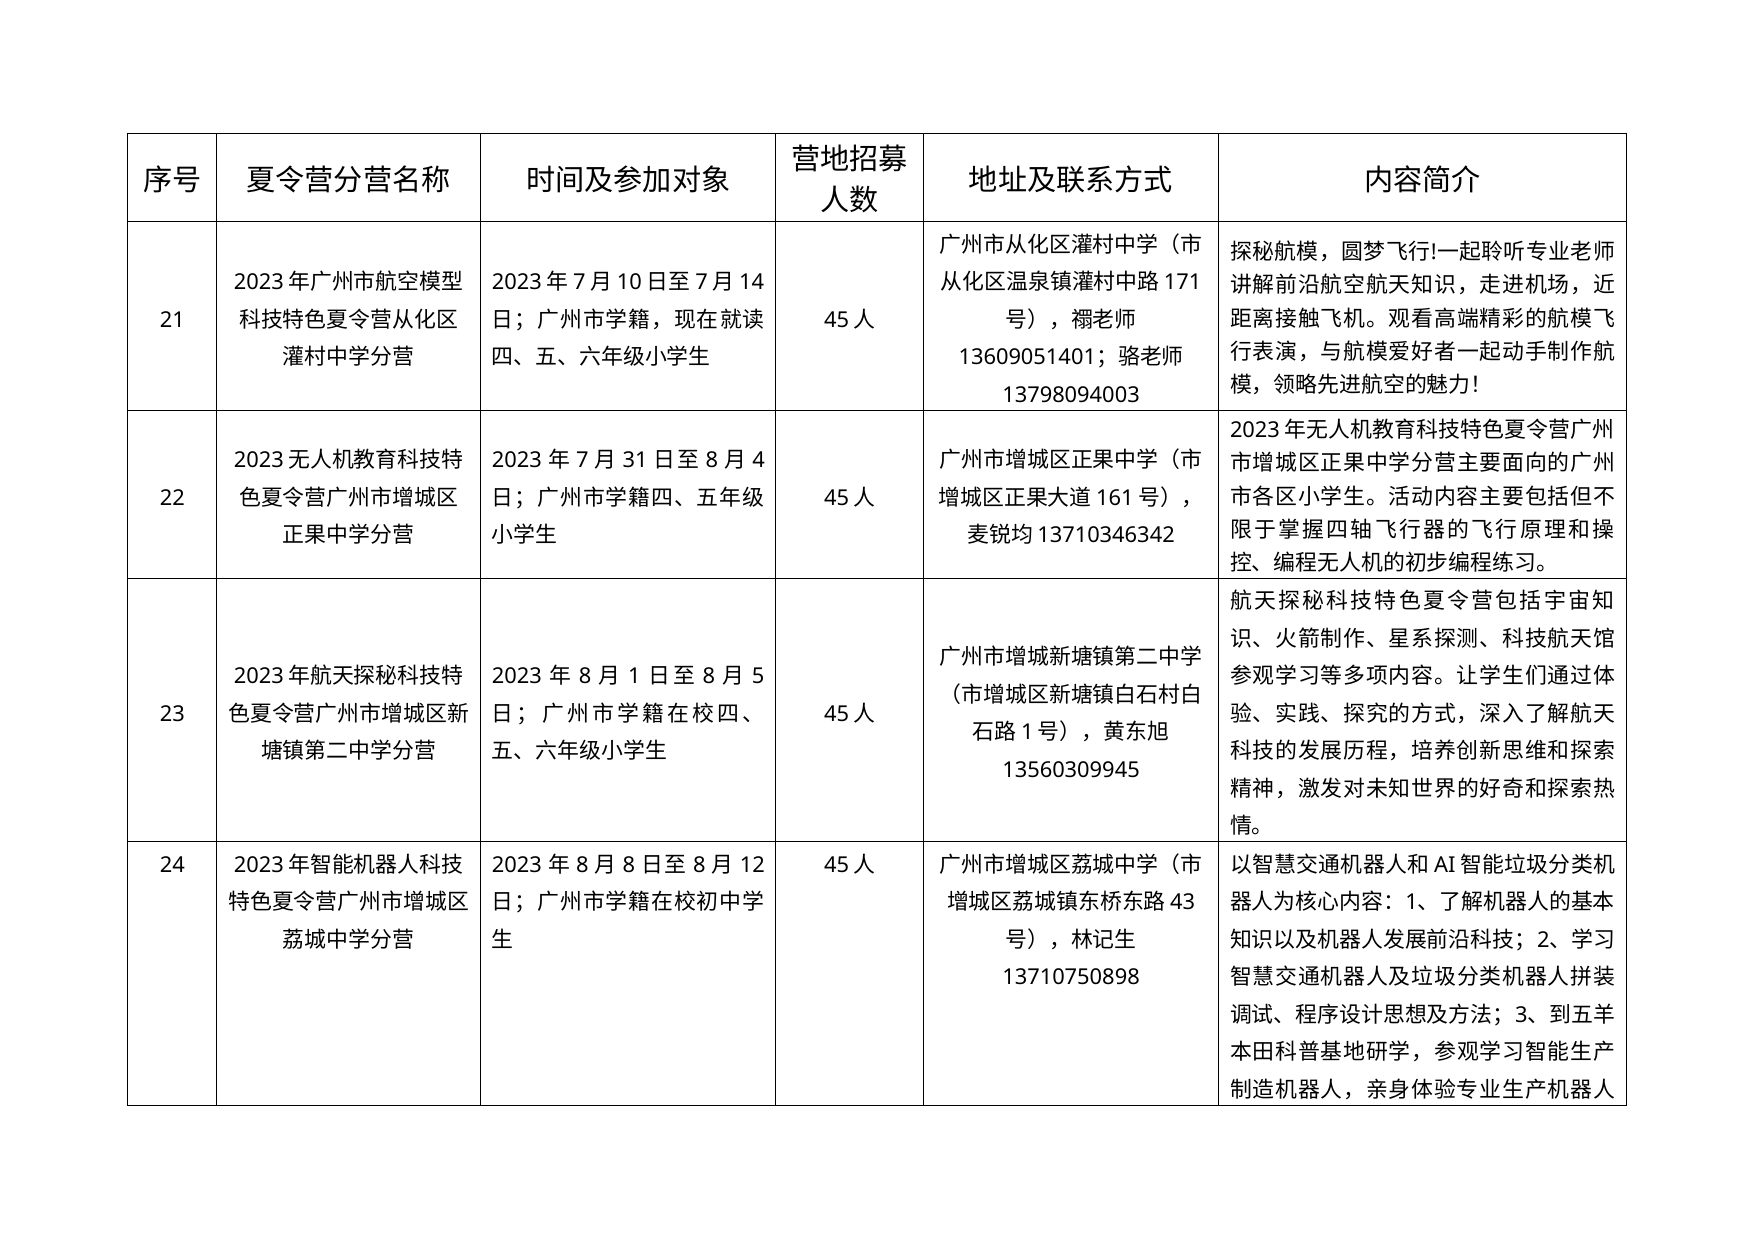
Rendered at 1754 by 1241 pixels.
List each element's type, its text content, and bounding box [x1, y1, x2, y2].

table_cell 探秘航模，圆梦飞行!一起聆听专业老师讲解前沿航空航天知识，走进机场，近距离接触飞机。观看高端精彩的航模飞行表演，与航模爱好者一起动手制作航模，领略先进航空的魅力！ [1219, 222, 1626, 410]
table_cell 广州市从化区灌村中学（市从化区温泉镇灌村中路171号），禤老师13609051401；骆老师13798094003 [924, 222, 1218, 410]
table_cell 45人 [776, 842, 923, 1104]
table_cell 2023年航天探秘科技特色夏令营广州市增城区新塘镇第二中学分营 [217, 579, 480, 841]
table_cell 2023年7月31日至8月4日；广州市学籍四、五年级小学生 [481, 411, 775, 577]
table_cell 2023无人机教育科技特色夏令营广州市增城区 正果中学分营 [217, 411, 480, 577]
table_cell 广州市增城区正果中学（市增城区正果大道161号），麦锐均13710346342 [924, 411, 1218, 577]
table_header 时间及参加对象 [481, 134, 775, 221]
table_cell 45人 [776, 411, 923, 577]
table_cell 2023年8月1日至8月5日；广州市学籍在校四、五、六年级小学生 [481, 579, 775, 841]
table_header 序号 [128, 134, 216, 221]
table_cell 2023年广州市航空模型科技特色夏令营从化区 灌村中学分营 [217, 222, 480, 410]
table_header 夏令营分营名称 [217, 134, 480, 221]
table_cell 45人 [776, 579, 923, 841]
table_cell 24 [128, 842, 216, 1104]
table_cell 21 [128, 222, 216, 410]
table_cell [1219, 842, 1626, 1104]
table_cell 45人 [776, 222, 923, 410]
table_cell 航天探秘科技特色夏令营包括宇宙知识、火箭制作、星系探测、科技航天馆参观学习等多项内容。让学生们通过体验、实践、探究的方式，深入了解航天科技的发展历程，培养创新思维和探索精神，激发对未知世界的好奇和探索热情。 [1219, 579, 1626, 841]
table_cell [924, 842, 1218, 1104]
table_cell 22 [128, 411, 216, 577]
table_cell 2023年8月8日至8月12日；广州市学籍在校初中学生 [481, 842, 775, 1104]
table_cell 2023年无人机教育科技特色夏令营广州市增城区正果中学分营主要面向的广州市各区小学生。活动内容主要包括但不限于掌握四轴飞行器的飞行原理和操控、编程无人机的初步编程练习。 [1219, 411, 1626, 577]
table_header 地址及联系方式 [924, 134, 1218, 221]
table_header 营地招募人数 [776, 134, 923, 221]
table_header 内容简介 [1219, 134, 1626, 221]
table_cell 2023年智能机器人科技特色夏令营广州市增城区荔城中学分营 [217, 842, 480, 1104]
table_cell 广州市增城新塘镇第二中学（市增城区新塘镇白石村白石路1号），黄东旭13560309945 [924, 579, 1218, 841]
table_cell 23 [128, 579, 216, 841]
table_cell 2023年7月10日至7月14日；广州市学籍，现在就读四、五、六年级小学生 [481, 222, 775, 410]
